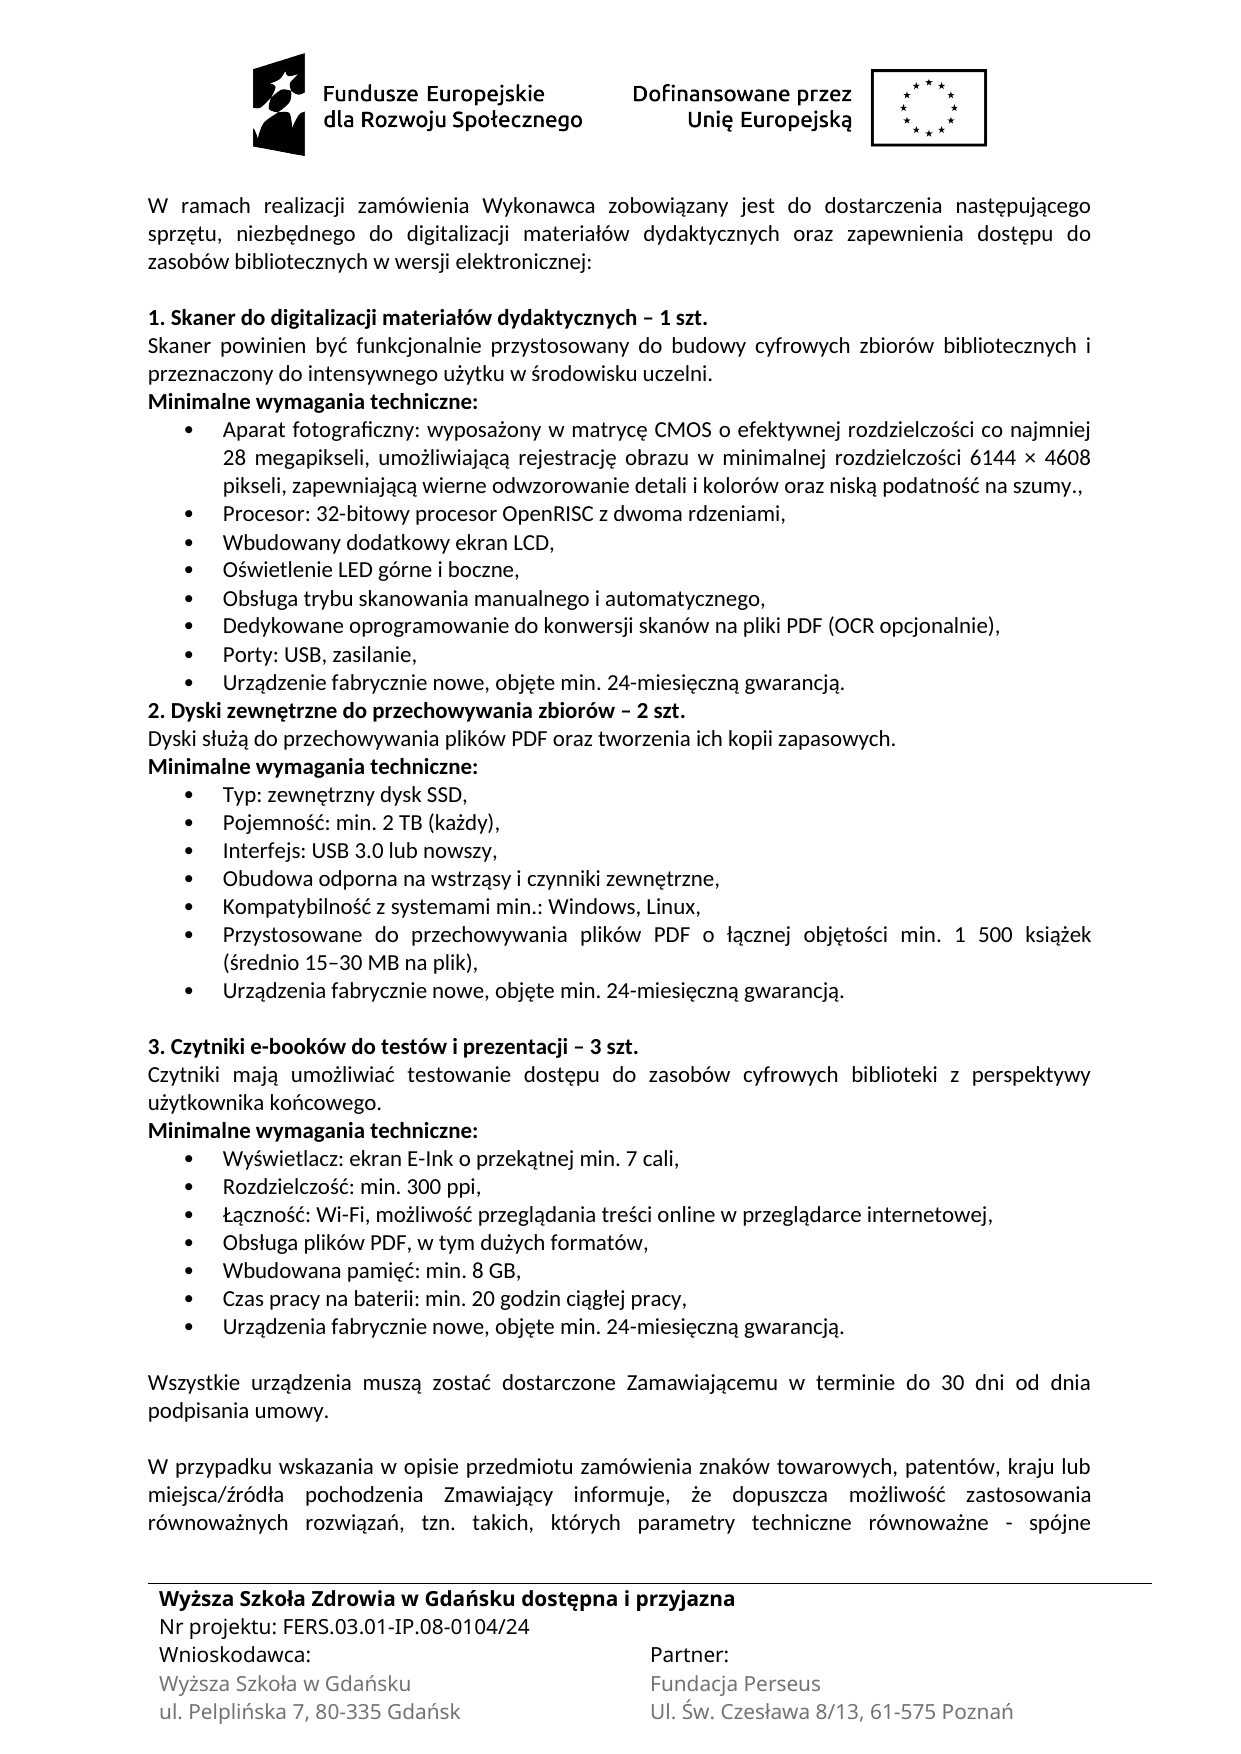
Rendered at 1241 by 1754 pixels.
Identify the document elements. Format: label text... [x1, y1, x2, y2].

list Urządzenie fabrycznie nowe, objęte min. 24-miesięczną gwarancją. [185, 668, 1093, 696]
list Porty: USB, zasilanie, [185, 640, 1093, 668]
list Wbudowana pamięć: min. 8 GB, [185, 1256, 1093, 1284]
list Łączność: Wi-Fi, możliwość przeglądania treści online w przeglądarce internetowej, [185, 1200, 1093, 1228]
text Minimalne wymagania techniczne: [148, 387, 1093, 416]
text 2. Dyski zewnętrzne do przechowywania zbiorów – 2 szt. [148, 696, 1093, 724]
list Przystosowane do przechowywania plików PDF o łącznej objętości min. 1 500 książek (średnio 15–30 MB na plik), [185, 920, 1093, 976]
text Minimalne wymagania techniczne: [148, 1116, 1093, 1144]
list Procesor: 32-bitowy procesor OpenRISC z dwoma rdzeniami, [185, 499, 1093, 528]
list Obsługa trybu skanowania manualnego i automatycznego, [185, 584, 1093, 612]
text 3. Czytniki e-booków do testów i prezentacji – 3 szt. [148, 1032, 1093, 1060]
list Urządzenia fabrycznie nowe, objęte min. 24-miesięczną gwarancją. [185, 1312, 1093, 1340]
list Aparat fotograficzny: wyposażony w matrycę CMOS o efektywnej rozdzielczości co najmniej 28 megapikseli, umożliwiającą rejestrację obrazu w minimalnej rozdzielczości 6144 × 4608 pikseli, zapewniającą wierne odwzorowanie detali i kolorów oraz niską podatność na szumy., [185, 416, 1093, 499]
text Minimalne wymagania techniczne: [148, 752, 1093, 780]
text 1. Skaner do digitalizacji materiałów dydaktycznych – 1 szt. [148, 303, 1093, 331]
list Obsługa plików PDF, w tym dużych formatów, [185, 1228, 1093, 1256]
picture [227, 40, 1013, 163]
text Skaner powinien być funkcjonalnie przystosowany do budowy cyfrowych zbiorów bibliotecznych i przeznaczony do intensywnego użytku w środowisku uczelni. [148, 331, 1093, 387]
list Wbudowany dodatkowy ekran LCD, [185, 528, 1093, 556]
text Wszystkie urządzenia muszą zostać dostarczone Zamawiającemu w terminie do 30 dni od dnia podpisania umowy. [148, 1368, 1093, 1424]
list Obudowa odporna na wstrząsy i czynniki zewnętrzne, [185, 864, 1093, 892]
list Kompatybilność z systemami min.: Windows, Linux, [185, 892, 1093, 920]
list Wyświetlacz: ekran E-Ink o przekątnej min. 7 cali, [185, 1144, 1093, 1172]
list Pojemność: min. 2 TB (każdy), [185, 808, 1093, 836]
list Interfejs: USB 3.0 lub nowszy, [185, 836, 1093, 864]
list Typ: zewnętrzny dysk SSD, [185, 780, 1093, 808]
list Dedykowane oprogramowanie do konwersji skanów na pliki PDF (OCR opcjonalnie), [185, 612, 1093, 640]
list Rozdzielczość: min. 300 ppi, [185, 1172, 1093, 1200]
text W ramach realizacji zamówienia Wykonawca zobowiązany jest do dostarczenia następującego sprzętu, niezbędnego do digitalizacji materiałów dydaktycznych oraz zapewnienia dostępu do zasobów bibliotecznych w wersji elektronicznej: [148, 191, 1093, 275]
list Urządzenia fabrycznie nowe, objęte min. 24-miesięczną gwarancją. [185, 976, 1093, 1004]
list Czas pracy na baterii: min. 20 godzin ciągłej pracy, [185, 1284, 1093, 1312]
text Czytniki mają umożliwiać testowanie dostępu do zasobów cyfrowych biblioteki z perspektywy użytkownika końcowego. [148, 1060, 1093, 1116]
text Dyski służą do przechowywania plików PDF oraz tworzenia ich kopii zapasowych. [148, 724, 1093, 752]
list Oświetlenie LED górne i boczne, [185, 556, 1093, 584]
